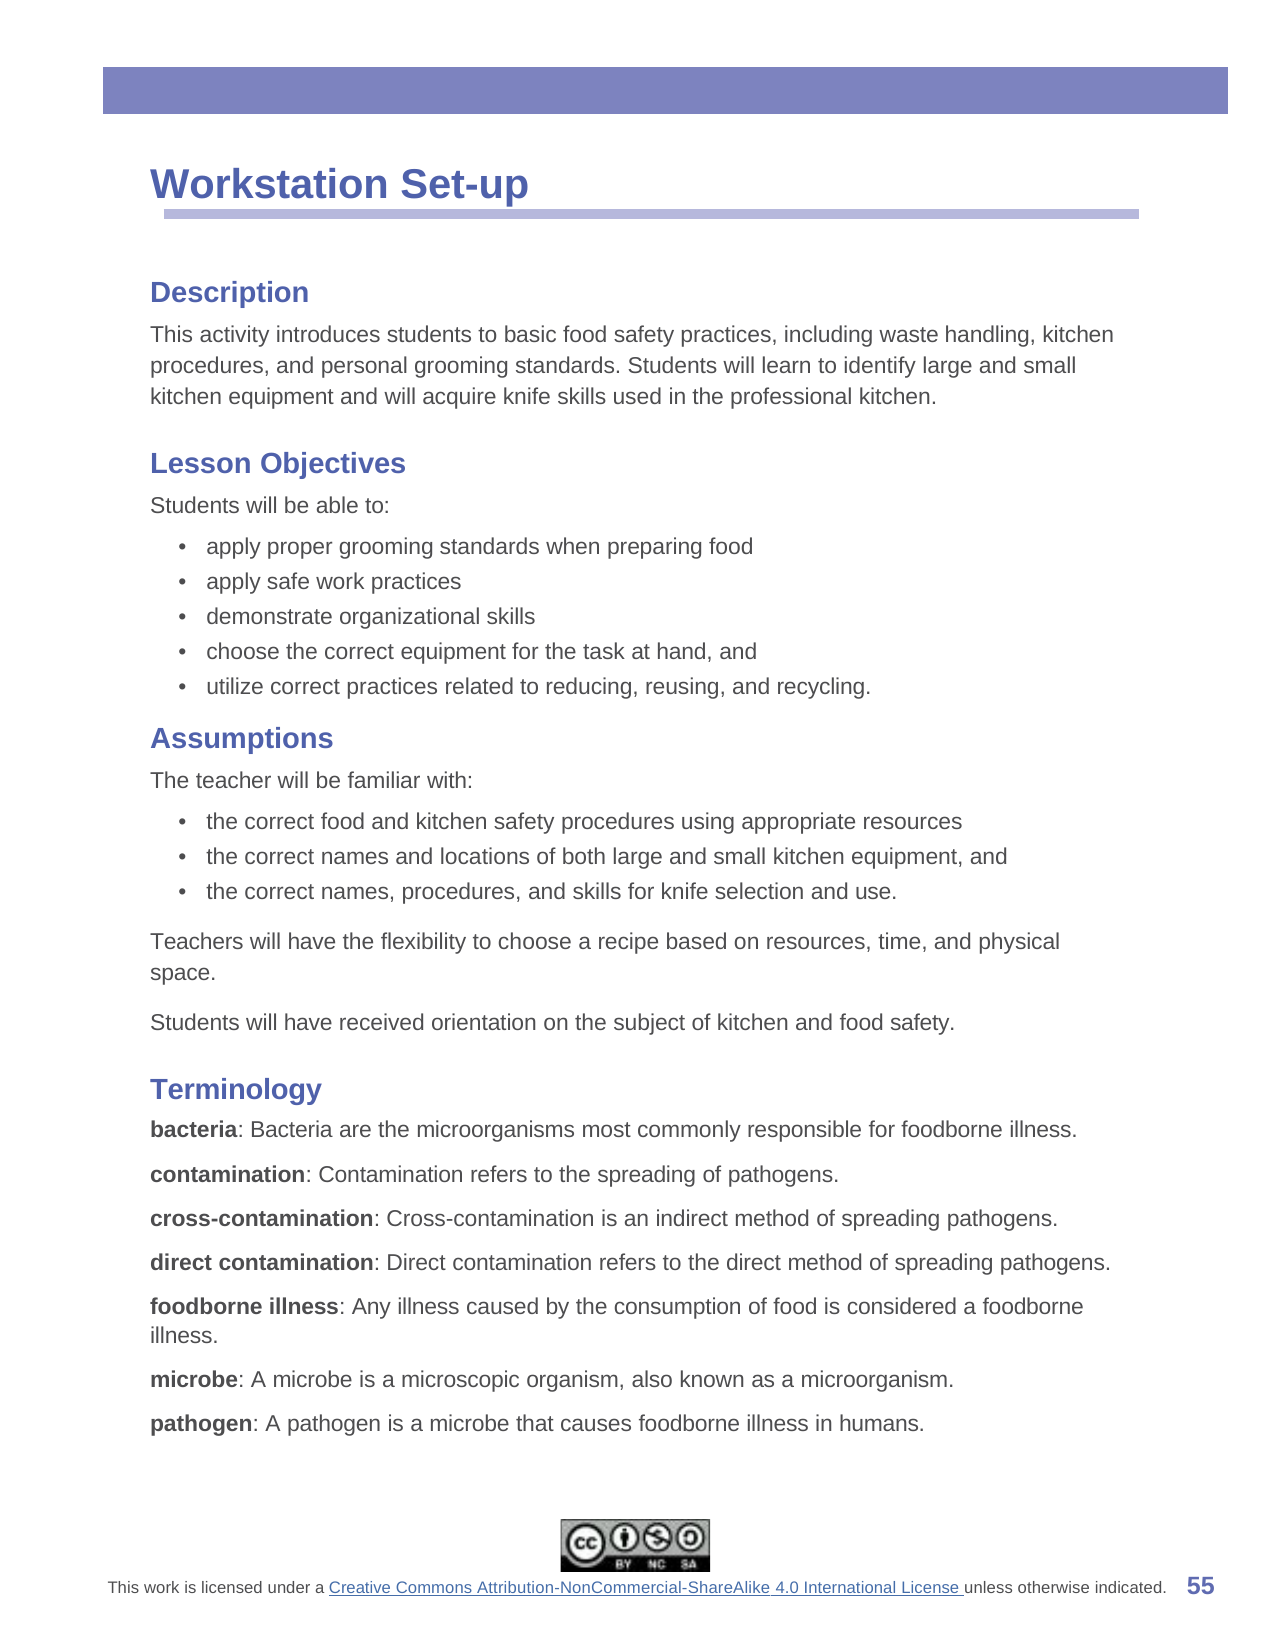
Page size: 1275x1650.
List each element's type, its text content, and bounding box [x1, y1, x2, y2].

text cross-contamination: Cross-contamination is an indirect method of spreading pathogens. [150, 1205, 1142, 1231]
text foodborne illness: Any illness caused by the consumption of food is considered a foodborne illness. [150, 1293, 1142, 1348]
text Students will have received orientation on the subject of kitchen and food safety. [150, 1009, 1239, 1035]
list apply proper grooming standards when preparing food [178, 533, 1239, 559]
list utilize correct practices related to reducing, reusing, and recycling. [178, 673, 1239, 699]
list demonstrate organizational skills [178, 603, 1239, 629]
list the correct names, procedures, and skills for knife selection and use. [178, 878, 1239, 904]
text Teachers will have the flexibility to choose a recipe based on resources, time, and physical space. [150, 928, 1123, 986]
list the correct names and locations of both large and small kitchen equipment, and [178, 843, 1239, 869]
text direct contamination: Direct contamination refers to the direct method of spreading pathogens. [150, 1249, 1239, 1275]
list the correct food and kitchen safety procedures using appropriate resources [178, 808, 1239, 834]
text This activity introduces students to basic food safety practices, including waste handling, kitchen procedures, and personal grooming standards. Students will learn to identify large and small kitchen equipment and will acquire knife skills used in the professional kitchen. [150, 321, 1123, 409]
list apply safe work practices [178, 568, 1239, 594]
text bacteria: Bacteria are the microorganisms most commonly responsible for foodborne illness. [150, 1116, 1239, 1143]
subtitle Lesson Objectives [150, 446, 1239, 479]
text Description [150, 274, 1239, 308]
text pathogen: A pathogen is a microbe that causes foodborne illness in humans. [150, 1410, 1239, 1436]
subtitle Terminology [150, 1072, 1239, 1106]
list choose the correct equipment for the task at hand, and [178, 638, 1239, 664]
text Workstation Set-up [150, 160, 1239, 208]
text Students will be able to: [150, 492, 1239, 519]
text microbe: A microbe is a microscopic organism, also known as a microorganism. [150, 1366, 1239, 1392]
text The teacher will be familiar with: [150, 767, 1239, 794]
picture [560, 1519, 711, 1572]
subtitle Assumptions [150, 721, 1239, 754]
text contamination: Contamination refers to the spreading of pathogens. [150, 1161, 1239, 1187]
text This work is licensed under a Creative Commons Attribution-NonCommercial-ShareAlike 4.0 International License unless otherwise indicated. 55 [107, 1572, 1239, 1599]
